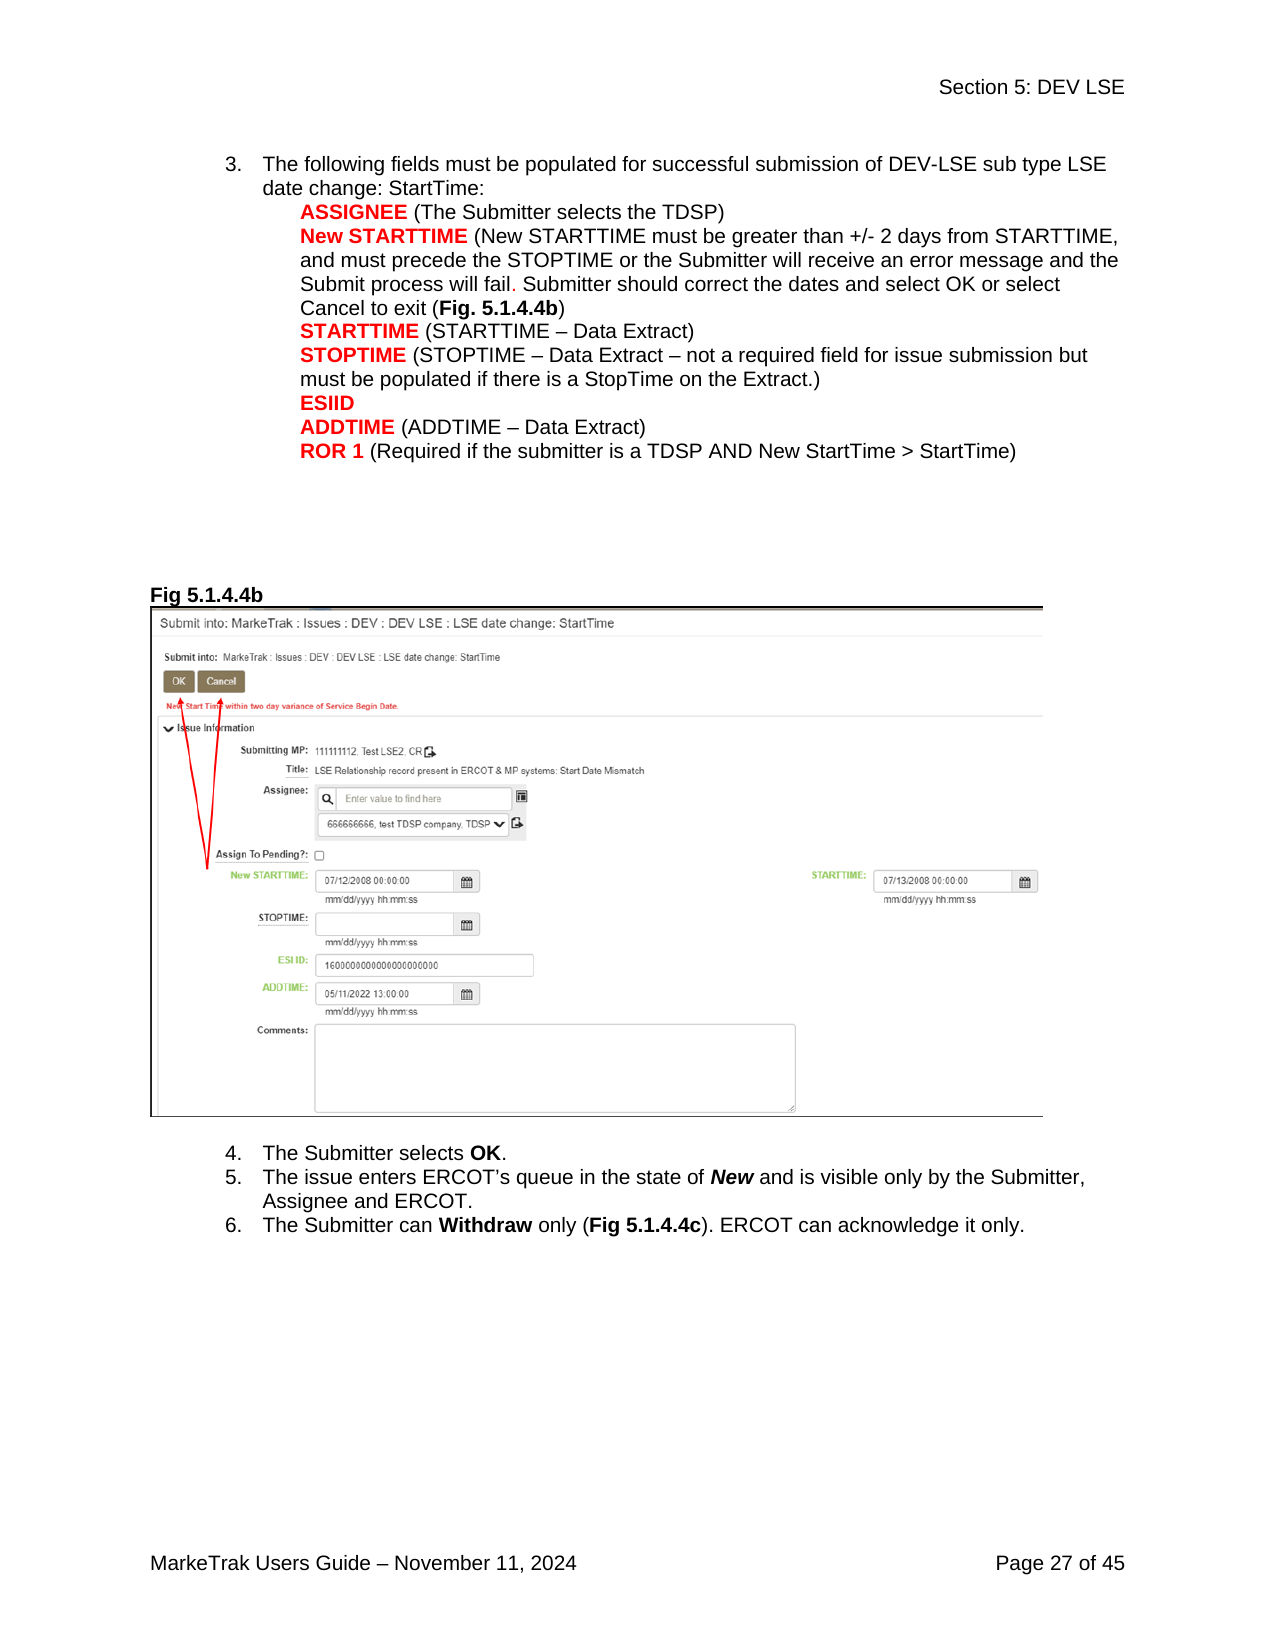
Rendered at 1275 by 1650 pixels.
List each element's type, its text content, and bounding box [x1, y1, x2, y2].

picture [150, 606, 1043, 1117]
list The issue enters ERCOT’s queue in the state of New and is visible only by the Submitter, Assignee and ERCOT. [225, 1165, 1125, 1213]
text New STARTTIME (New STARTTIME must be greater than +/- 2 days from STARTTIME, and must precede the STOPTIME or the Submitter will receive an error message and the Submit process will fail. Submitter should correct the dates and select OK or select Cancel to exit (Fig. 5.1.4.4b) [300, 223, 1125, 319]
list The Submitter selects OK. [225, 1141, 1125, 1165]
text ASSIGNEE (The Submitter selects the TDSP) [300, 199, 1125, 223]
text Fig 5.1.4.4b [150, 583, 1125, 607]
text STARTTIME (STARTTIME – Data Extract) [300, 319, 1125, 343]
text STOPTIME (STOPTIME – Data Extract – not a required field for issue submission but must be populated if there is a StopTime on the Extract.) [300, 343, 1125, 391]
text ESIID [300, 391, 1125, 415]
list The following fields must be populated for successful submission of DEV-LSE sub type LSE date change: StartTime: [225, 152, 1125, 199]
text ADDTIME (ADDTIME – Data Extract) [300, 415, 1125, 439]
list The Submitter can Withdraw only (Fig 5.1.4.4c). ERCOT can acknowledge it only. [225, 1213, 1125, 1237]
text ROR 1 (Required if the submitter is a TDSP AND New StartTime > StartTime) [300, 439, 1125, 463]
